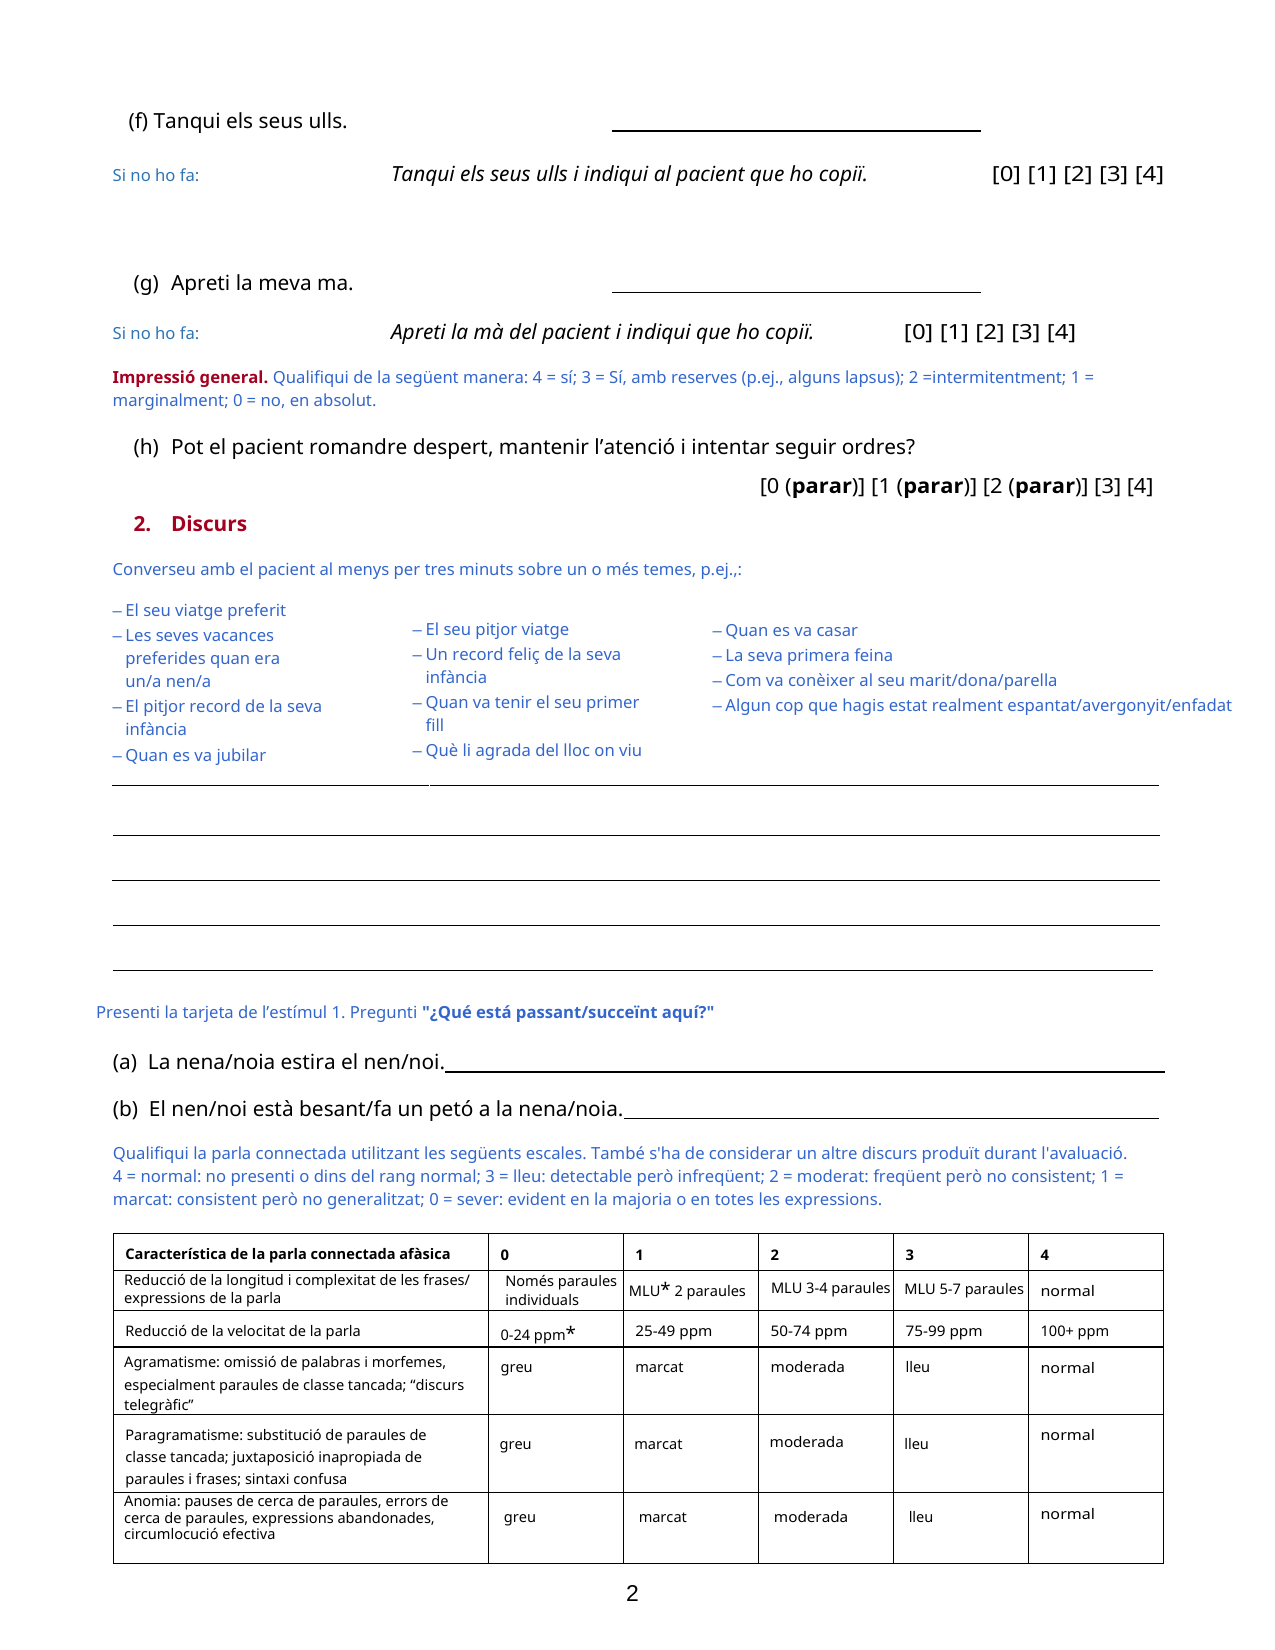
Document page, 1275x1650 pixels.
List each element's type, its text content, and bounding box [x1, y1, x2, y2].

list El seu viatge preferit [112, 599, 336, 622]
table_cell Agramatisme: omissió de palabras i morfemes, especialment paraules de classe tancada; “discurs telegràfic” [114, 1348, 488, 1414]
table_header 3 [894, 1234, 1028, 1270]
table_cell normal [1029, 1493, 1163, 1563]
table_cell 50-74 ppm [759, 1311, 893, 1346]
table_cell Reducció de la longitud i complexitat de les frases/ expressions de la parla [114, 1271, 488, 1310]
table_cell normal [1029, 1415, 1163, 1492]
text Impressió general. Qualifiqui de la següent manera: 4 = sí; 3 = Sí, amb reserves (p.ej., alguns lapsus); 2 =intermitentment; 1 = marginalment; 0 = no, en absolut. [112, 366, 1182, 411]
text Converseu amb el pacient al menys per tres minuts sobre un o més temes, p.ej.,: [112, 557, 1233, 580]
list Quan es va jubilar [112, 743, 336, 766]
text (a) La nena/noia estira el nen/noi. (b) El nen/noi està besant/fa un petó a la nena/noia. [113, 1047, 1163, 1122]
text Si no ho fa: Tanqui els seus ulls i indiqui al pacient que ho copiï. [0] [1] [2] [3] [4] [112, 159, 1182, 188]
table_header Característica de la parla connectada afàsica [114, 1234, 488, 1270]
table_cell moderada [759, 1348, 893, 1414]
table_header 1 [624, 1234, 758, 1270]
table_header 2 [759, 1234, 893, 1270]
table_cell normal [1029, 1348, 1163, 1414]
text Qualifiqui la parla connectada utilitzant les següents escales. També s'ha de considerar un altre discurs produït durant l'avaluació. [96, 1141, 1233, 1164]
table_header 4 [1029, 1234, 1163, 1270]
list Algun cop que hagis estat realment espantat/avergonyit/enfadat [712, 694, 1233, 717]
list Què li agrada del lloc on viu [412, 739, 648, 762]
table_cell greu [489, 1415, 623, 1492]
table_cell 0-24 ppm* [489, 1311, 623, 1346]
table_cell greu [489, 1493, 623, 1563]
table_cell moderada [759, 1415, 893, 1492]
text 4 = normal: no presenti o dins del rang normal; 3 = lleu: detectable però infreqüent; 2 = moderat: freqüent però no consistent; 1 = [96, 1164, 1233, 1187]
list El pitjor record de la seva infància [112, 695, 332, 740]
table_cell moderada [759, 1493, 893, 1563]
text Si no ho fa: Apreti la mà del pacient i indiqui que ho copiï. [0] [1] [2] [3] [4] [112, 317, 1182, 345]
list Un record feliç de la seva infància [412, 643, 648, 688]
subtitle Discurs [133, 509, 1233, 538]
table_cell Reducció de la velocitat de la parla [114, 1311, 488, 1346]
table_cell MLU 3-4 paraules [759, 1271, 893, 1310]
table_cell Paragramatisme: substitució de paraules de classe tancada; juxtaposició inapropiada de paraules i frases; sintaxi confusa [114, 1415, 488, 1492]
table_cell MLU* 2 paraules [624, 1271, 758, 1310]
table_header 0 [489, 1234, 623, 1270]
list El seu pitjor viatge [412, 618, 648, 641]
table_cell 100+ ppm [1029, 1311, 1163, 1346]
table_cell greu [489, 1348, 623, 1414]
text Presenti la tarjeta de l’estímul 1. Pregunti "¿Qué está passant/succeïnt aquí?" [96, 1001, 1233, 1024]
table_cell marcat [624, 1348, 758, 1414]
list Apreti la meva ma. [133, 268, 1182, 296]
table_cell lleu [894, 1493, 1028, 1563]
list Com va conèixer al seu marit/dona/parella [712, 669, 1233, 691]
text (f) Tanqui els seus ulls. [96, 106, 1233, 135]
table_cell marcat [624, 1493, 758, 1563]
table_cell MLU 5-7 paraules [894, 1271, 1028, 1310]
list La seva primera feina [712, 643, 1233, 666]
list Les seves vacances preferides quan era un/a nen/a [112, 624, 303, 692]
table_cell Només paraules individuals [489, 1271, 623, 1310]
table_cell normal [1029, 1271, 1163, 1310]
list Pot el pacient romandre despert, mantenir l’atenció i intentar seguir ordres? [133, 432, 1182, 461]
table_cell marcat [624, 1415, 758, 1492]
list Quan es va casar [712, 618, 1233, 641]
table_cell 25-49 ppm [624, 1311, 758, 1346]
list Quan va tenir el seu primer fill [412, 691, 648, 736]
table_cell Anomia: pauses de cerca de paraules, errors de cerca de paraules, expressions abandonades, circumlocució efectiva [114, 1493, 488, 1563]
table_cell lleu [894, 1415, 1028, 1492]
table_cell 75-99 ppm [894, 1311, 1028, 1346]
subtitle [0 (parar)] [1 (parar)] [2 (parar)] [3] [4] [150, 471, 1233, 499]
text marcat: consistent però no generalitzat; 0 = sever: evident en la majoria o en totes les expressions. [96, 1187, 1233, 1210]
table_cell lleu [894, 1348, 1028, 1414]
